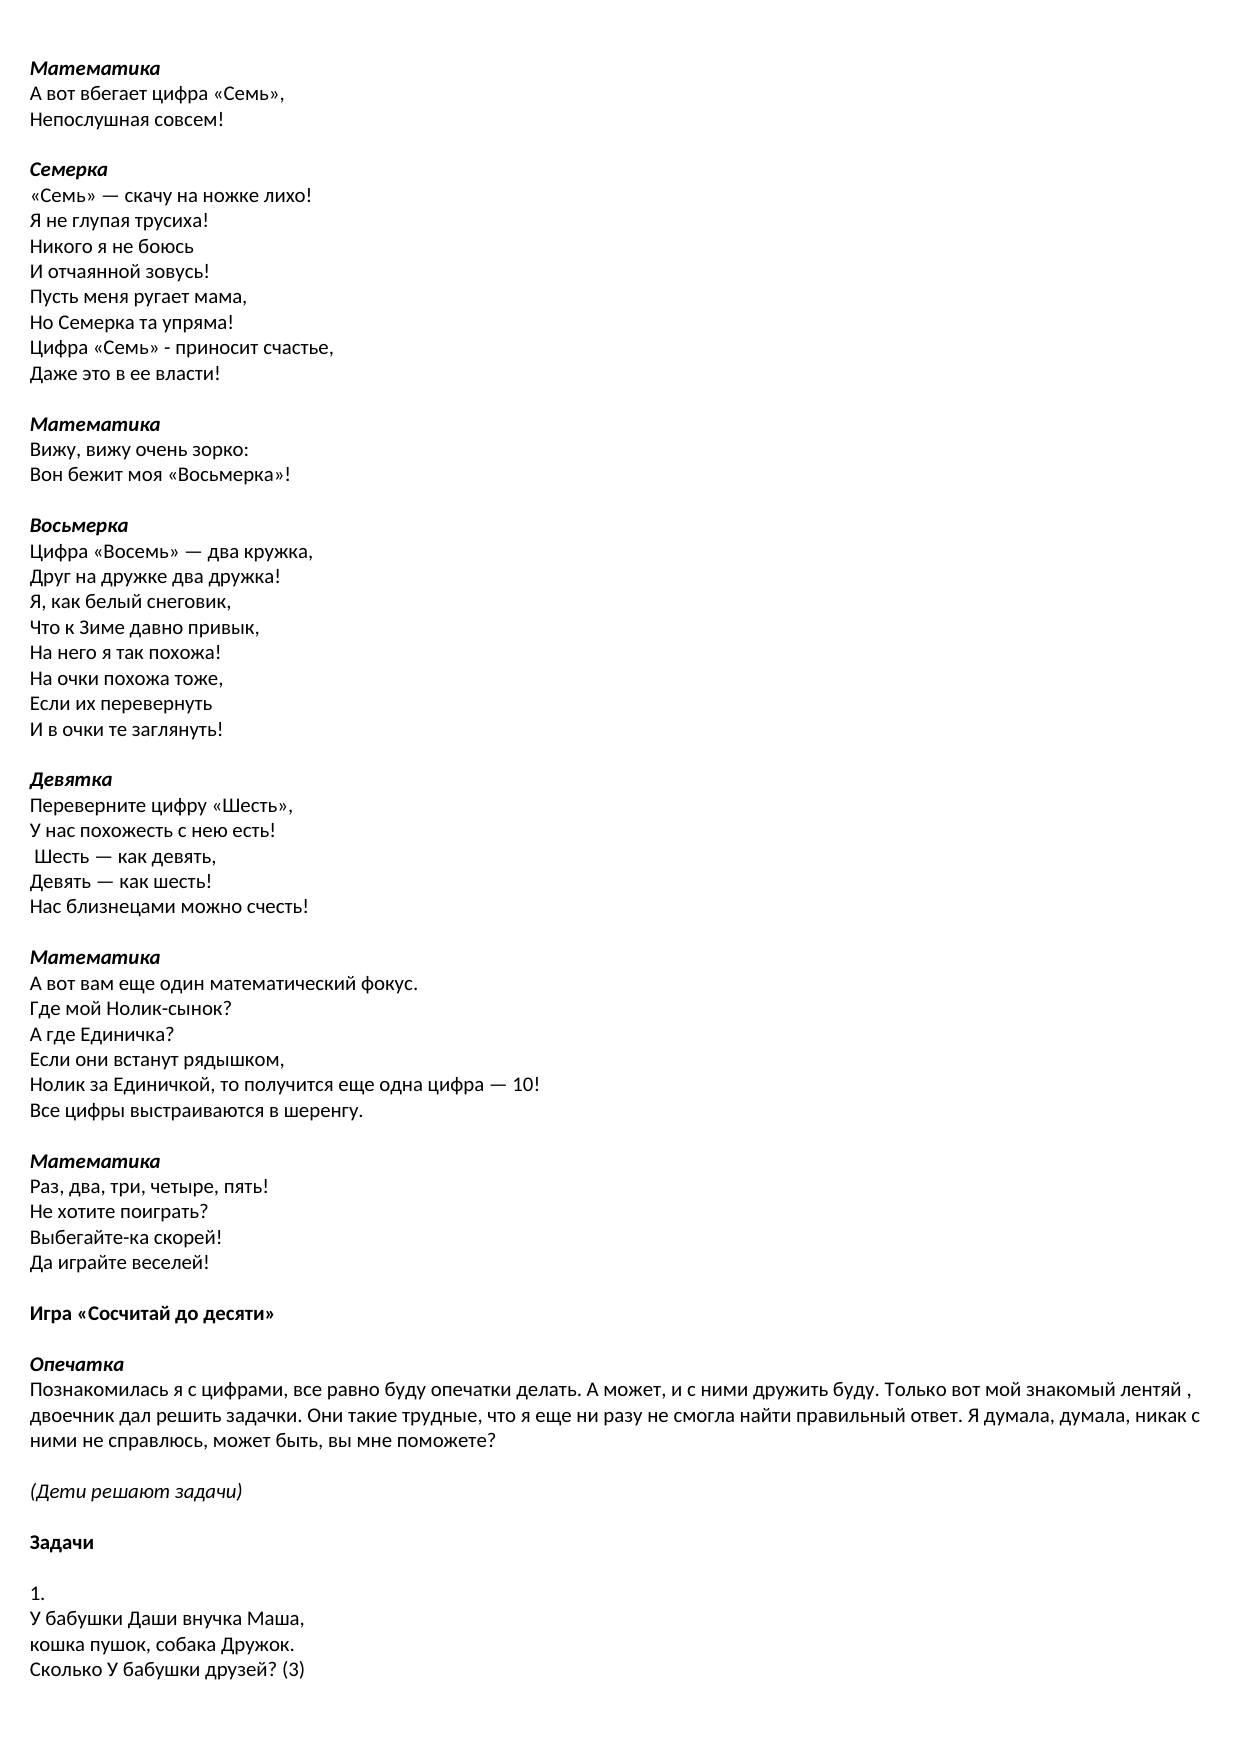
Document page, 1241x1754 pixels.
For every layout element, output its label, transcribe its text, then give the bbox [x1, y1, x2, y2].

text А вот вам еще один математический фокус. [29, 970, 1211, 995]
text Вижу, вижу очень зорко: [29, 436, 1211, 462]
text Но Семерка та упряма! [29, 309, 1211, 334]
text Я не глупая трусиха! [29, 207, 1211, 233]
text А где Единичка? [29, 1021, 1211, 1046]
text Друг на дружке два дружка! [29, 563, 1211, 589]
text Опечатка [29, 1351, 1211, 1377]
text кошка пушок, собака Дружок. [29, 1631, 1211, 1656]
text На него я так похожа! [29, 639, 1211, 665]
text Семерка [29, 157, 1211, 182]
text Девять — как шесть! [29, 868, 1211, 894]
text (Дети решают задачи) [29, 1478, 1211, 1504]
text Вон бежит моя «Восьмерка»! [29, 462, 1211, 487]
text Где мой Нолик-сынок? [29, 995, 1211, 1021]
text «Семь» — скачу на ножке лихо! [29, 182, 1211, 207]
text Я, как белый снеговик, [29, 589, 1211, 614]
text Никого я не боюсь [29, 233, 1211, 258]
text У бабушки Даши внучка Маша, [29, 1605, 1211, 1631]
text Да играйте веселей! [29, 1249, 1211, 1275]
text А вот вбегает цифра «Семь», [29, 80, 1211, 106]
text Пусть меня ругает мама, [29, 284, 1211, 309]
text У нас похожесть с нею есть! [29, 817, 1211, 843]
text Если они встанут рядышком, [29, 1046, 1211, 1072]
text Цифра «Семь» - приносит счастье, [29, 334, 1211, 360]
text Математика [29, 411, 1211, 436]
text Даже это в ее власти! [29, 360, 1211, 385]
text Математика [29, 55, 1211, 80]
text Что к Зиме давно привык, [29, 614, 1211, 639]
text Непослушная совсем! [29, 106, 1211, 131]
text Задачи [29, 1529, 1211, 1554]
text Восьмерка [29, 512, 1211, 538]
text И отчаянной зовусь! [29, 258, 1211, 284]
text Девятка [29, 767, 1211, 792]
text Переверните цифру «Шесть», [29, 792, 1211, 817]
text Математика [29, 1148, 1211, 1173]
text Цифра «Восемь» — два кружка, [29, 538, 1211, 563]
text Сколько У бабушки друзей? (3) [29, 1656, 1211, 1682]
text Раз, два, три, четыре, пять! [29, 1173, 1211, 1199]
text Не хотите поиграть? [29, 1199, 1211, 1224]
text Математика [29, 944, 1211, 970]
text Игра «Сосчитай до десяти» [29, 1300, 1211, 1326]
text Нолик за Единичкой, то получится еще одна цифра — 10! [29, 1072, 1211, 1097]
text Выбегайте-ка скорей! [29, 1224, 1211, 1249]
text Нас близнецами можно счесть! [29, 894, 1211, 919]
text Если их перевернуть [29, 690, 1211, 716]
text И в очки те заглянуть! [29, 716, 1211, 741]
text Все цифры выстраиваются в шеренгу. [29, 1097, 1211, 1122]
text На очки похожа тоже, [29, 665, 1211, 690]
text Шесть — как девять, [29, 843, 1211, 868]
text Познакомилась я с цифрами, все равно буду опечатки делать. А может, и с ними дружить буду. Только вот мой знакомый лентяй , двоечник дал решить задачки. Они такие трудные, что я еще ни разу не смогла найти правильный ответ. Я думала, думала, никак с ними не справлюсь, может быть, вы мне поможете? [29, 1377, 1211, 1453]
text 1. [29, 1580, 1211, 1605]
